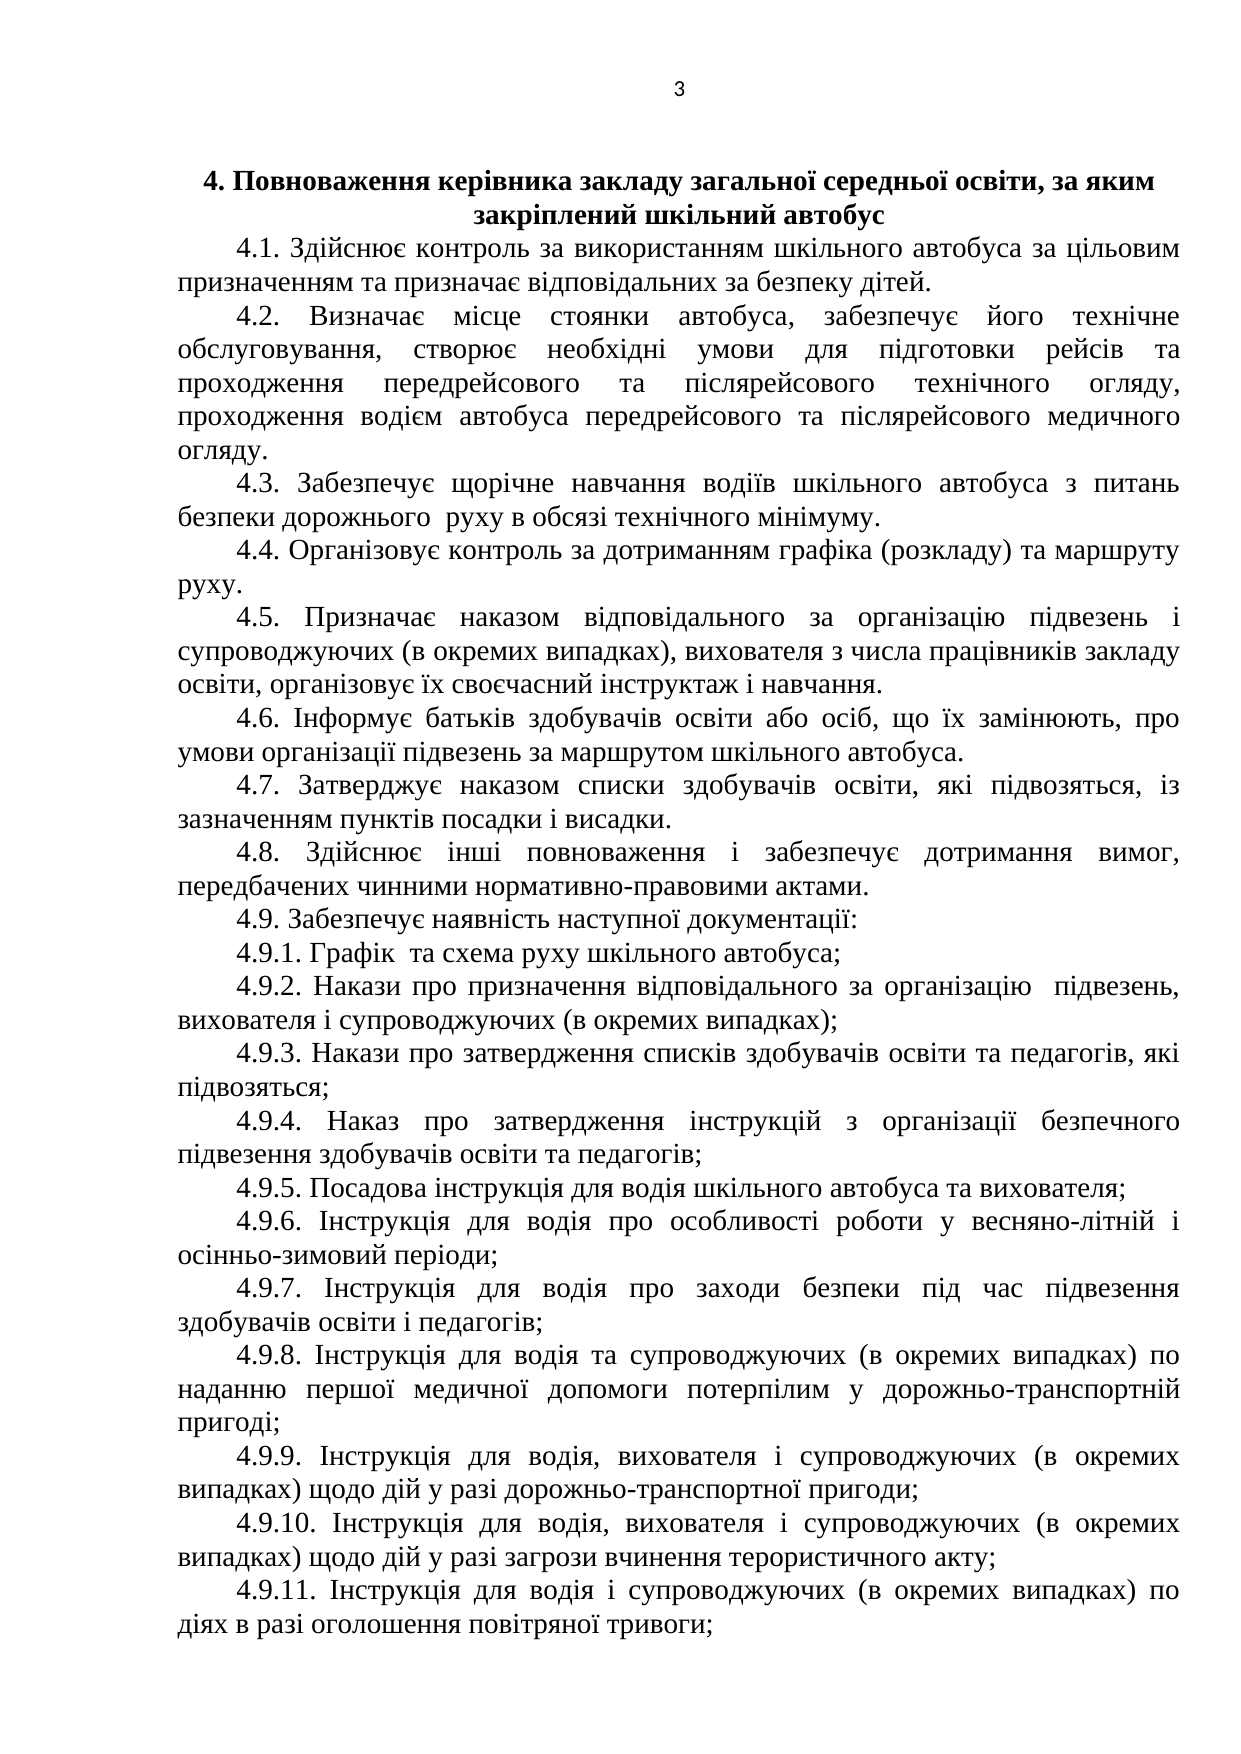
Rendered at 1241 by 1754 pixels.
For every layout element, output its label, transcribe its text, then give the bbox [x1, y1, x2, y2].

text 4.7. Затверджує наказом списки здобувачів освіти, які підвозяться, із зазначенням пунктів посадки і висадки. [177, 767, 1181, 834]
text закріплений шкільний автобус [177, 197, 1181, 231]
text 4.9.10. Інструкція для водія, вихователя і супроводжуючих (в окремих випадках) щодо дій у разі загрози вчинення терористичного акту; [177, 1505, 1181, 1572]
text 4. Повноваження керівника закладу загальної середньої освіти, за яким [177, 163, 1181, 197]
text 4.9.4. Наказ про затвердження інструкцій з організації безпечного підвезення здобувачів освіти та педагогів; [177, 1103, 1181, 1170]
text 4.3. Забезпечує щорічне навчання водіїв шкільного автобуса з питань безпеки дорожнього руху в обсязі технічного мінімуму. [177, 465, 1181, 532]
text 4.6. Інформує батьків здобувачів освіти або осіб, що їх замінюють, про умови організації підвезень за маршрутом шкільного автобуса. [177, 700, 1181, 767]
text 4.9.2. Накази про призначення відповідального за організацію підвезень, вихователя і супроводжуючих (в окремих випадках); [177, 968, 1181, 1036]
text 4.9.3. Накази про затвердження списків здобувачів освіти та педагогів, які підвозяться; [177, 1036, 1181, 1103]
text 4.8. Здійснює інші повноваження і забезпечує дотримання вимог, передбачених чинними нормативно-правовими актами. [177, 834, 1181, 901]
text 4.9.1. Графік та схема руху шкільного автобуса; [177, 935, 1181, 968]
text 4.9. Забезпечує наявність наступної документації: [177, 901, 1181, 935]
text 4.9.6. Інструкція для водія про особливості роботи у весняно-літній і осінньо-зимовий періоди; [177, 1203, 1181, 1270]
text 4.2. Визначає місце стоянки автобуса, забезпечує його технічне обслуговування, створює необхідні умови для підготовки рейсів та проходження передрейсового та післярейсового технічного огляду, проходження водієм автобуса передрейсового та післярейсового медичного огляду. [177, 298, 1181, 465]
text 4.4. Організовує контроль за дотриманням графіка (розкладу) та маршруту руху. [177, 532, 1181, 599]
text 4.9.7. Інструкція для водія про заходи безпеки під час підвезення здобувачів освіти і педагогів; [177, 1270, 1181, 1337]
text 4.9.11. Інструкція для водія і супроводжуючих (в окремих випадках) по діях в разі оголошення повітряної тривоги; [177, 1572, 1181, 1639]
text 4.1. Здійснює контроль за використанням шкільного автобуса за цільовим призначенням та призначає відповідальних за безпеку дітей. [177, 231, 1181, 298]
text 4.9.5. Посадова інструкція для водія шкільного автобуса та вихователя; [177, 1170, 1181, 1203]
text 4.9.9. Інструкція для водія, вихователя і супроводжуючих (в окремих випадках) щодо дій у разі дорожньо-транспортної пригоди; [177, 1438, 1181, 1505]
text 4.5. Призначає наказом відповідального за організацію підвезень і супроводжуючих (в окремих випадках), вихователя з числа працівників закладу освіти, організовує їх своєчасний інструктаж і навчання. [177, 599, 1181, 700]
text 4.9.8. Інструкція для водія та супроводжуючих (в окремих випадках) по наданню першої медичної допомоги потерпілим у дорожньо-транспортній пригоді; [177, 1337, 1181, 1438]
